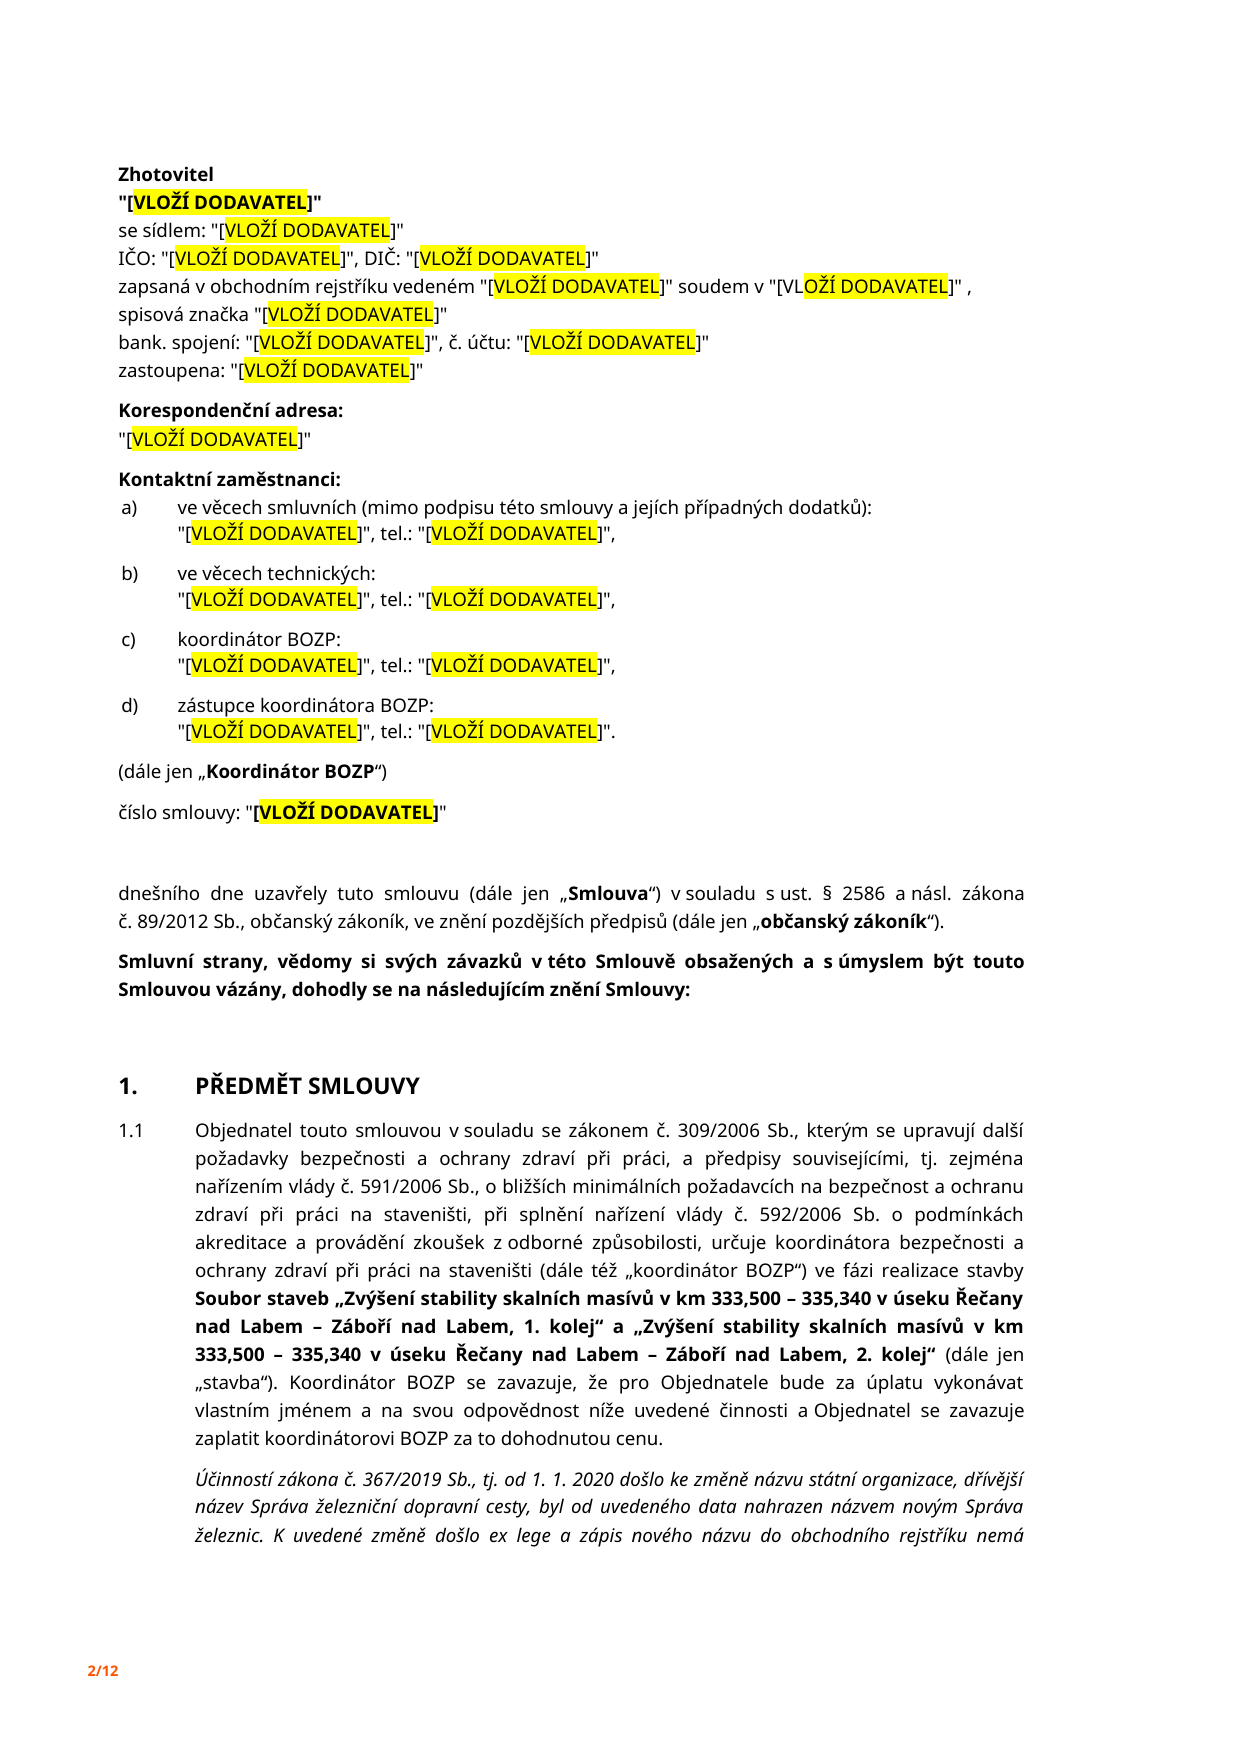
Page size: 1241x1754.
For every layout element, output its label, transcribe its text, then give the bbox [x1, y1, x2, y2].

list zástupce koordinátora BOZP: [121, 692, 1024, 718]
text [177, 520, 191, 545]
text "[VLOŽÍ DODAVATEL]" [297, 426, 1024, 451]
text číslo smlouvy: "[VLOŽÍ DODAVATEL]" [118, 799, 259, 824]
text zapsaná v obchodním rejstříku vedeném "[VLOŽÍ DODAVATEL]" soudem v "[VLOŽÍ DODAVATEL]" , [118, 273, 494, 299]
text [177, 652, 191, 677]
text číslo smlouvy: "[VLOŽÍ DODAVATEL]" [433, 799, 1024, 824]
text IČO: "[VLOŽÍ DODAVATEL]", DIČ: "[VLOŽÍ DODAVATEL]" [585, 245, 1024, 271]
text "[VLOŽÍ DODAVATEL]", tel.: "[VLOŽÍ DODAVATEL]", [597, 586, 1024, 611]
text bank. spojení: "[VLOŽÍ DODAVATEL]", č. účtu: "[VLOŽÍ DODAVATEL]" [695, 329, 1024, 355]
text Smluvní strany, vědomy si svých závazků v této Smlouvě obsažených a s úmyslem být touto Smlouvou vázány, dohodly se na následujícím znění Smlouvy: [118, 949, 1024, 1002]
text "[VLOŽÍ DODAVATEL]", tel.: "[VLOŽÍ DODAVATEL]", [597, 520, 1024, 545]
list koordinátor BOZP: [121, 626, 1024, 652]
text Korespondenční adresa: [118, 398, 1024, 423]
text "[VLOŽÍ DODAVATEL]", tel.: "[VLOŽÍ DODAVATEL]". [597, 718, 1024, 743]
text Zhotovitel [118, 161, 1024, 187]
list ve věcech technických: [121, 560, 1024, 586]
text (dále jen „Koordinátor BOZP“) [118, 758, 1024, 784]
text Kontaktní zaměstnanci: [118, 466, 1024, 492]
text PŘEDMĚT SMLOUVY [118, 1070, 1024, 1101]
text zastoupena: "[VLOŽÍ DODAVATEL]" [409, 357, 1024, 383]
text Objednatel touto smlouvou v souladu se zákonem č. 309/2006 Sb., kterým se upravují další požadavky bezpečnosti a ochrany zdraví při práci, a předpisy souvisejícími, tj. zejména nařízením vlády č. 591/2006 Sb., o bližších minimálních požadavcích na bezpečnost a ochranu zdraví při práci na staveništi, při splnění nařízení vlády č. 592/2006 Sb. o podmínkách akreditace a provádění zkoušek z odborné způsobilosti, určuje koordinátora bezpečnosti a ochrany zdraví při práci na staveništi (dále též „koordinátor BOZP“) ve fázi realizace stavby Soubor staveb „Zvýšení stability skalních masívů v km 333,500 – 335,340 v úseku Řečany nad Labem – Záboří nad Labem, 1. kolej“ a „Zvýšení stability skalních masívů v km 333,500 – 335,340 v úseku Řečany nad Labem – Záboří nad Labem, 2. kolej“ (dále jen „stavba“). Koordinátor BOZP se zavazuje, že pro Objednatele bude za úplatu vykonávat vlastním jménem a na svou odpovědnost níže uvedené činnosti a Objednatel se zavazuje zaplatit koordinátorovi BOZP za to dohodnutou cenu. [118, 1117, 1024, 1451]
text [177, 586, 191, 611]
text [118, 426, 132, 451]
text dnešního dne uzavřely tuto smlouvu (dále jen „Smlouva“) v souladu s ust. § 2586 a násl. zákona č. 89/2012 Sb., občanský zákoník, ve znění pozdějších předpisů (dále jen „občanský zákoník“). [118, 880, 1024, 934]
text "[VLOŽÍ DODAVATEL]", tel.: "[VLOŽÍ DODAVATEL]", [597, 652, 1024, 677]
list ve věcech smluvních (mimo podpisu této smlouvy a jejích případných dodatků): [121, 494, 1024, 520]
text spisová značka "[VLOŽÍ DODAVATEL]" [433, 301, 1024, 327]
text se sídlem: "[VLOŽÍ DODAVATEL]" [390, 217, 1024, 243]
text zastoupena: "[VLOŽÍ DODAVATEL]" [118, 357, 244, 383]
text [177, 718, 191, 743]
text se sídlem: "[VLOŽÍ DODAVATEL]" [118, 217, 225, 243]
text "[VLOŽÍ DODAVATEL]" [307, 189, 1024, 215]
text spisová značka "[VLOŽÍ DODAVATEL]" [118, 301, 268, 327]
